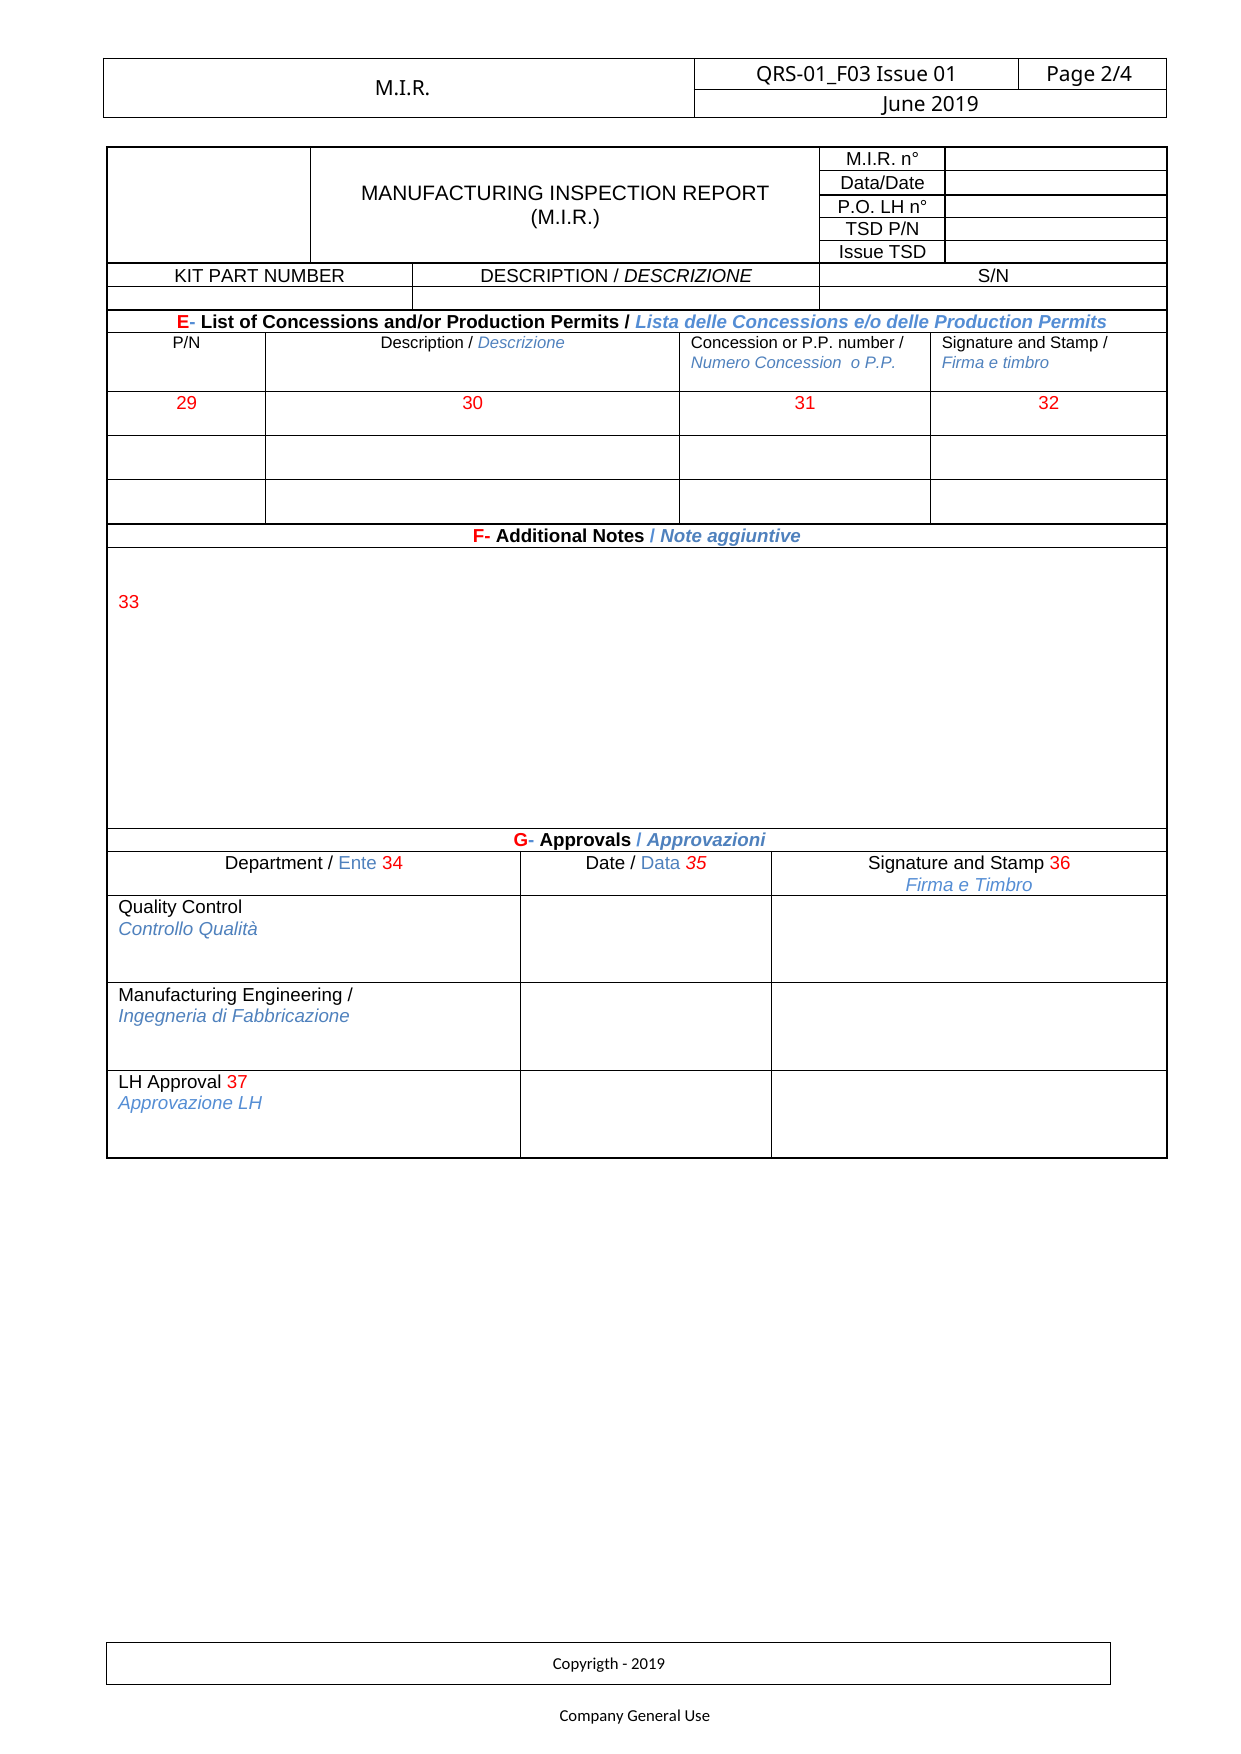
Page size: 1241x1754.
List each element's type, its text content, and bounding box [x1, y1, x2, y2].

table_cell [108, 480, 265, 523]
table_cell Manufacturing Engineering / Ingegneria di Fabbricazione [108, 983, 520, 1069]
table_cell Quality Control Controllo Qualità [108, 896, 520, 982]
table_cell 31 [680, 392, 930, 435]
table_cell [413, 287, 819, 308]
table_cell Data/Date [820, 171, 944, 193]
table_cell DESCRIPTION / DESCRIZIONE [413, 264, 819, 286]
table_cell [521, 983, 771, 1069]
table_cell P/N [108, 333, 265, 391]
table_cell MANUFACTURING INSPECTION REPORT (M.I.R.) [311, 148, 819, 262]
table_cell M.I.R. n° [820, 148, 944, 170]
table_cell [946, 241, 1166, 262]
table_cell [521, 896, 771, 982]
table_cell KIT PART NUMBER [108, 264, 412, 286]
table_cell [108, 436, 265, 479]
table_cell [946, 218, 1166, 240]
table_cell Department / Ente 34 [108, 852, 520, 895]
table_cell [946, 171, 1166, 193]
table_cell P.O. LH n° [820, 196, 944, 217]
table_cell TSD P/N [820, 218, 944, 240]
table_cell F- Additional Notes / Note aggiuntive [108, 525, 1166, 547]
table_cell Description / Descrizione [266, 333, 679, 391]
table_cell LH Approval 37 Approvazione LH [108, 1071, 520, 1157]
table_cell Date / Data 35 [521, 852, 771, 895]
table_cell [931, 436, 1166, 479]
table_cell [108, 287, 412, 308]
table_cell [931, 480, 1166, 523]
table_cell E- List of Concessions and/or Production Permits / Lista delle Concessions e/o delle Production Permits [108, 311, 1166, 332]
table_cell S/N [820, 264, 1166, 286]
table_cell [772, 1071, 1166, 1157]
table_cell 32 [931, 392, 1166, 435]
table_cell [946, 148, 1166, 170]
table_cell Signature and Stamp 36 Firma e Timbro [772, 852, 1166, 895]
table_cell [266, 436, 679, 479]
table_cell [680, 480, 930, 523]
table_cell [946, 196, 1166, 217]
table_cell 30 [266, 392, 679, 435]
table_cell [772, 983, 1166, 1069]
table_cell Issue TSD [820, 241, 944, 262]
table_cell Concession or P.P. number / Numero Concession o P.P. [680, 333, 930, 391]
table_cell [266, 480, 679, 523]
table_cell 33 [108, 548, 1166, 828]
table_cell [772, 896, 1166, 982]
table_cell [521, 1071, 771, 1157]
table_cell [108, 148, 310, 262]
table_cell [680, 436, 930, 479]
table_cell [820, 287, 1166, 308]
table_cell Signature and Stamp / Firma e timbro [931, 333, 1166, 391]
table_cell G- Approvals / Approvazioni [108, 829, 1166, 851]
table_cell 29 [108, 392, 265, 435]
